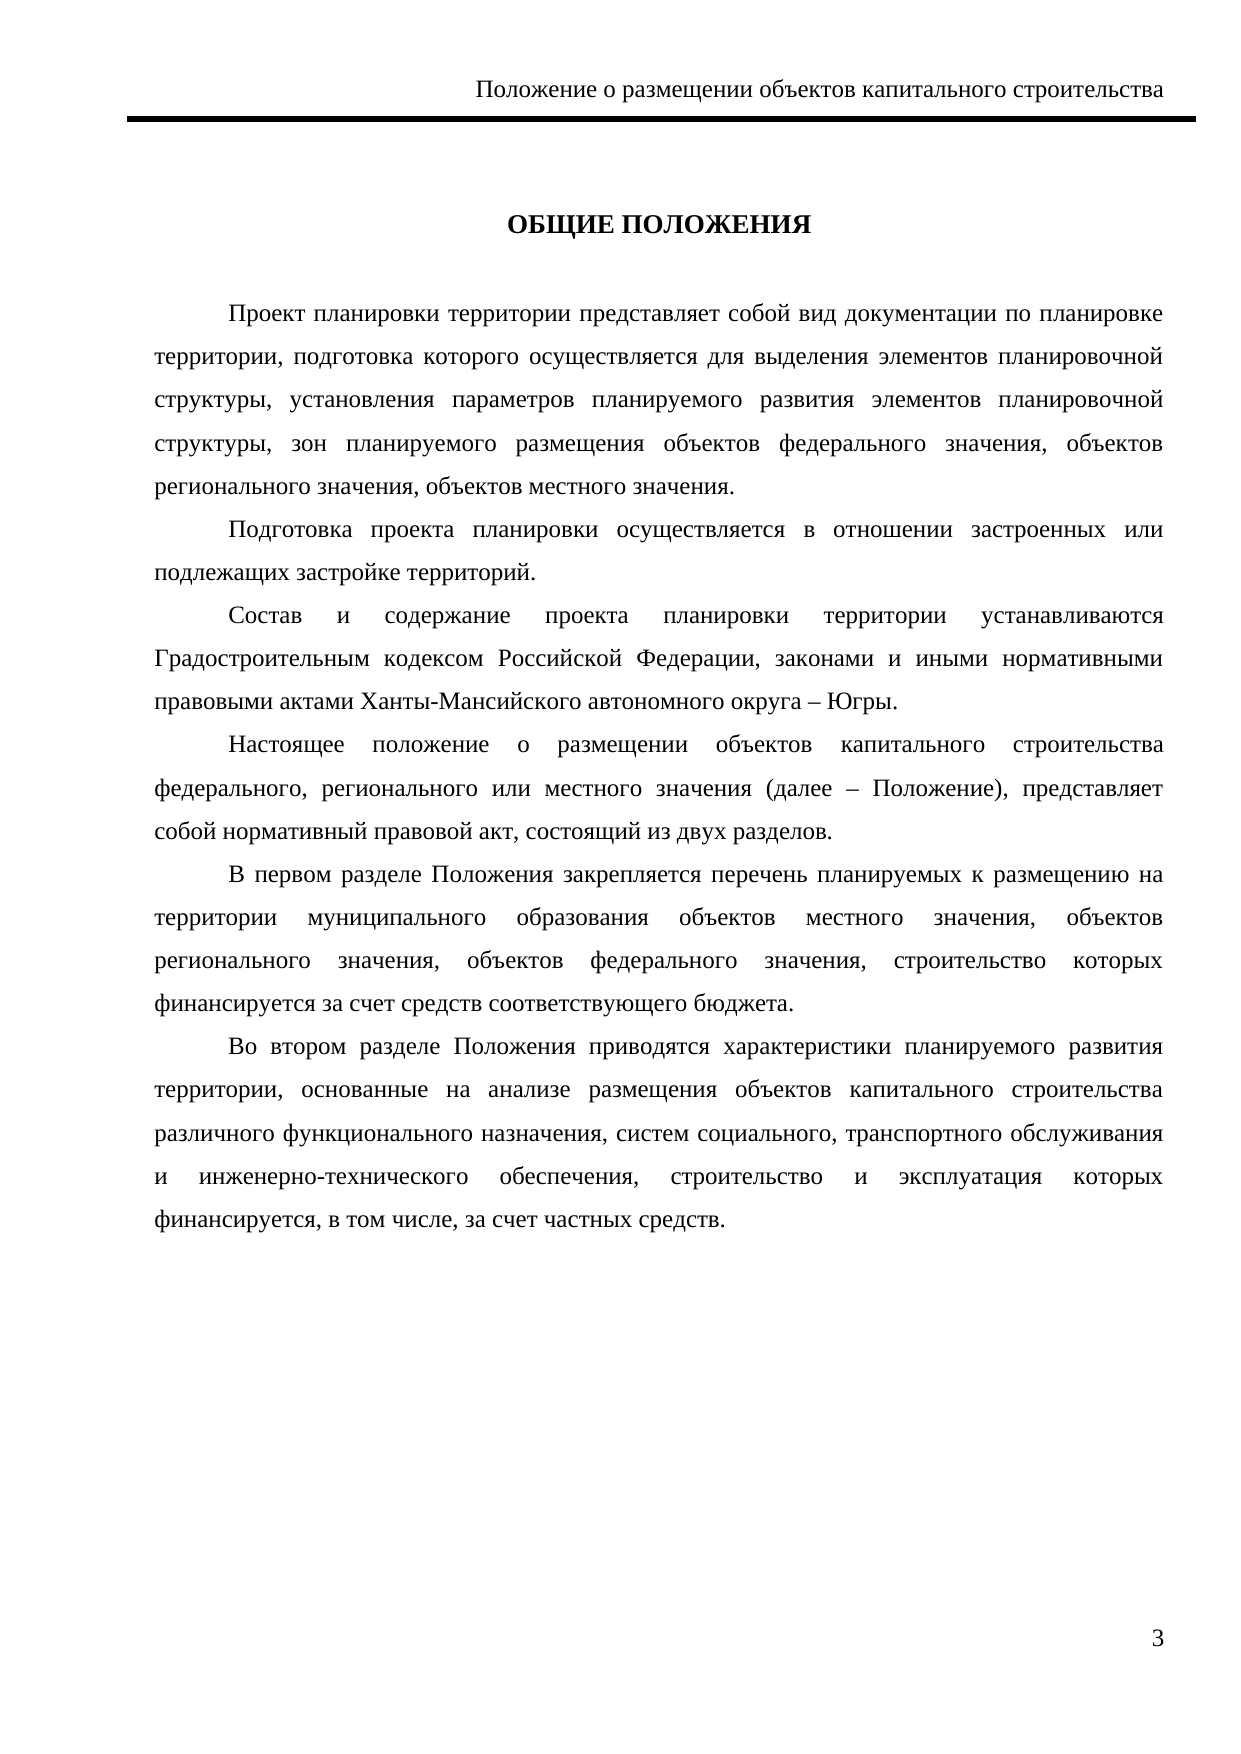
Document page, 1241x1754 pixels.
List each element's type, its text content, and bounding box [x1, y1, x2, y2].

subtitle ОБЩИЕ ПОЛОЖЕНИЯ [154, 208, 1164, 240]
text Во втором разделе Положения приводятся характеристики планируемого развития территории, основанные на анализе размещения объектов капитального строительства различного функционального назначения, систем социального, транспортного обслуживания и инженерно-технического обеспечения, строительство и эксплуатация которых финансируется, в том числе, за счет частных средств. [154, 1031, 1164, 1233]
text В первом разделе Положения закрепляется перечень планируемых к размещению на территории муниципального образования объектов местного значения, объектов регионального значения, объектов федерального значения, строительство которых финансируется за счет средств соответствующего бюджета. [154, 859, 1164, 1017]
text Проект планировки территории представляет собой вид документации по планировке территории, подготовка которого осуществляется для выделения элементов планировочной структуры, установления параметров планируемого развития элементов планировочной структуры, зон планируемого размещения объектов федерального значения, объектов регионального значения, объектов местного значения. [154, 298, 1164, 499]
text Настоящее положение о размещении объектов капитального строительства федерального, регионального или местного значения (далее – Положение), представляет собой нормативный правовой акт, состоящий из двух разделов. [154, 729, 1164, 844]
text Состав и содержание проекта планировки территории устанавливаются Градостроительным кодексом Российской Федерации, законами и иными нормативными правовыми актами Ханты-Мансийского автономного округа – Югры. [154, 600, 1164, 715]
text Подготовка проекта планировки осуществляется в отношении застроенных или подлежащих застройке территорий. [154, 514, 1164, 586]
